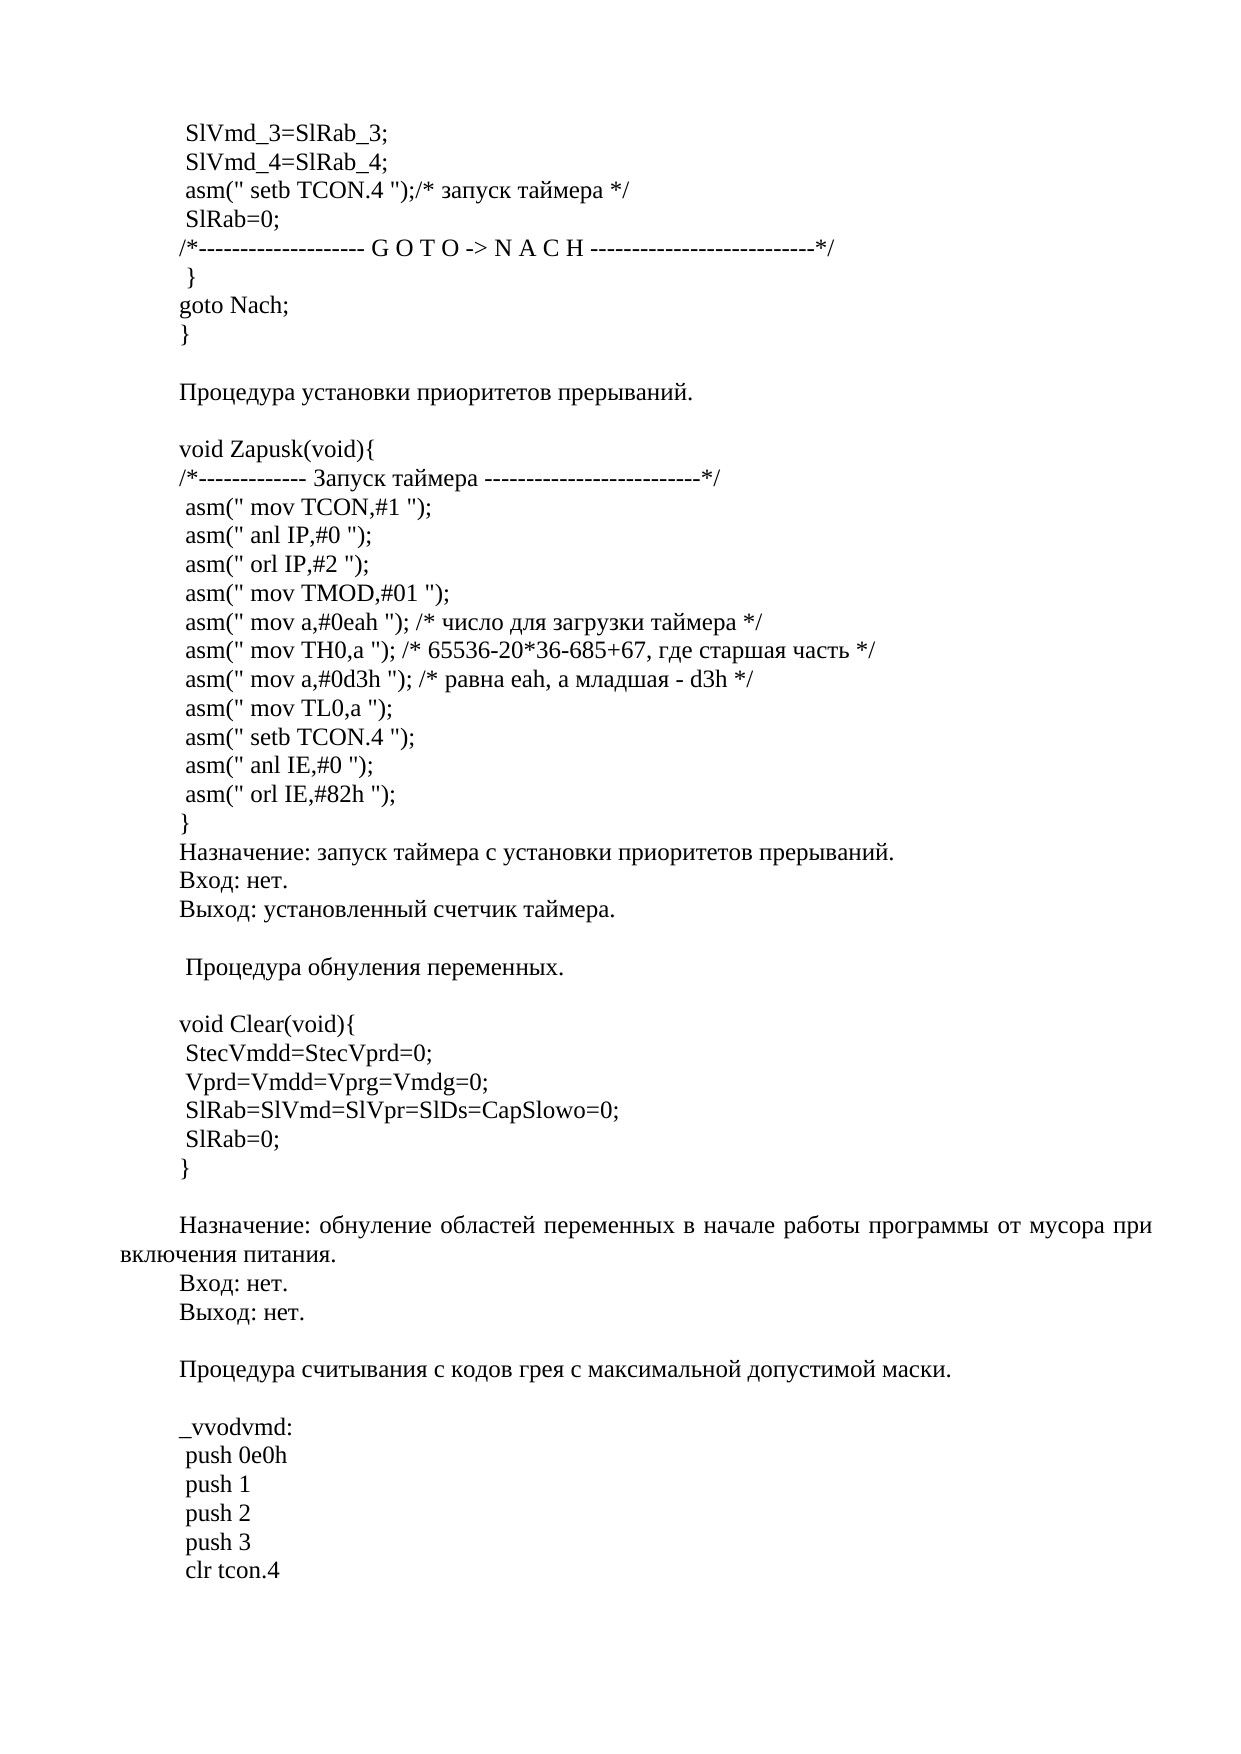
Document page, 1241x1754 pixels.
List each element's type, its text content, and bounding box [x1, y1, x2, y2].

text Назначение: запуск таймера с установки приоритетов прерываний. [120, 837, 1153, 866]
text _vvodvmd: [120, 1412, 1153, 1441]
text asm(" mov TCON,#1 "); [120, 492, 1153, 521]
text Vprd=Vmdd=Vprg=Vmdg=0; [120, 1067, 1153, 1096]
text asm(" mov TL0,a "); [120, 693, 1153, 722]
text asm(" mov a,#0eah "); /* число для загрузки таймера */ [120, 607, 1153, 636]
text clr tcon.4 [120, 1556, 1153, 1584]
text push 1 [120, 1469, 1153, 1498]
text asm(" mov TMOD,#01 "); [120, 578, 1153, 607]
text asm(" mov TH0,a "); /* 65536-20*36-685+67, где старшая часть */ [120, 636, 1153, 664]
text StecVmdd=StecVprd=0; [120, 1038, 1153, 1067]
text asm(" setb TCON.4 "); [120, 722, 1153, 751]
text SlVmd_3=SlRab_3; [120, 118, 1153, 147]
text asm(" anl IE,#0 "); [120, 751, 1153, 779]
text asm(" setb TCON.4 ");/* запуск таймера */ [120, 176, 1153, 204]
text Процедура обнуления переменных. [120, 952, 1153, 981]
text void Zapusk(void){ [120, 434, 1153, 463]
text } [120, 808, 1153, 837]
text } [120, 262, 1153, 291]
text } [120, 319, 1153, 348]
text Выход: установленный счетчик таймера. [120, 894, 1153, 923]
text Процедура считывания с кодов грея с максимальной допустимой маски. [120, 1354, 1153, 1383]
text push 2 [120, 1498, 1153, 1527]
text Процедура установки приоритетов прерываний. [120, 377, 1153, 406]
text SlRab=0; [120, 204, 1153, 233]
text void Clear(void){ [120, 1009, 1153, 1038]
text asm(" orl IP,#2 "); [120, 549, 1153, 578]
text /*------------- Запуск таймера --------------------------*/ [120, 463, 1153, 492]
text asm(" mov a,#0d3h "); /* равна eah, а младшая - d3h */ [120, 664, 1153, 693]
text push 0e0h [120, 1441, 1153, 1469]
text Вход: нет. [120, 866, 1153, 894]
text Вход: нет. [120, 1268, 1153, 1297]
text asm(" orl IE,#82h "); [120, 779, 1153, 808]
text push 3 [120, 1527, 1153, 1556]
text SlRab=0; [120, 1124, 1153, 1153]
text asm(" anl IP,#0 "); [120, 521, 1153, 549]
text } [120, 1153, 1153, 1182]
text Назначение: обнуление областей переменных в начале работы программы от мусора при включения питания. [120, 1211, 1153, 1268]
text /*-------------------- G O T O -> N A C H ---------------------------*/ [120, 233, 1153, 262]
text goto Nach; [120, 291, 1153, 319]
text Выход: нет. [120, 1297, 1153, 1326]
text SlVmd_4=SlRab_4; [120, 147, 1153, 176]
text SlRab=SlVmd=SlVpr=SlDs=CapSlowo=0; [120, 1096, 1153, 1124]
